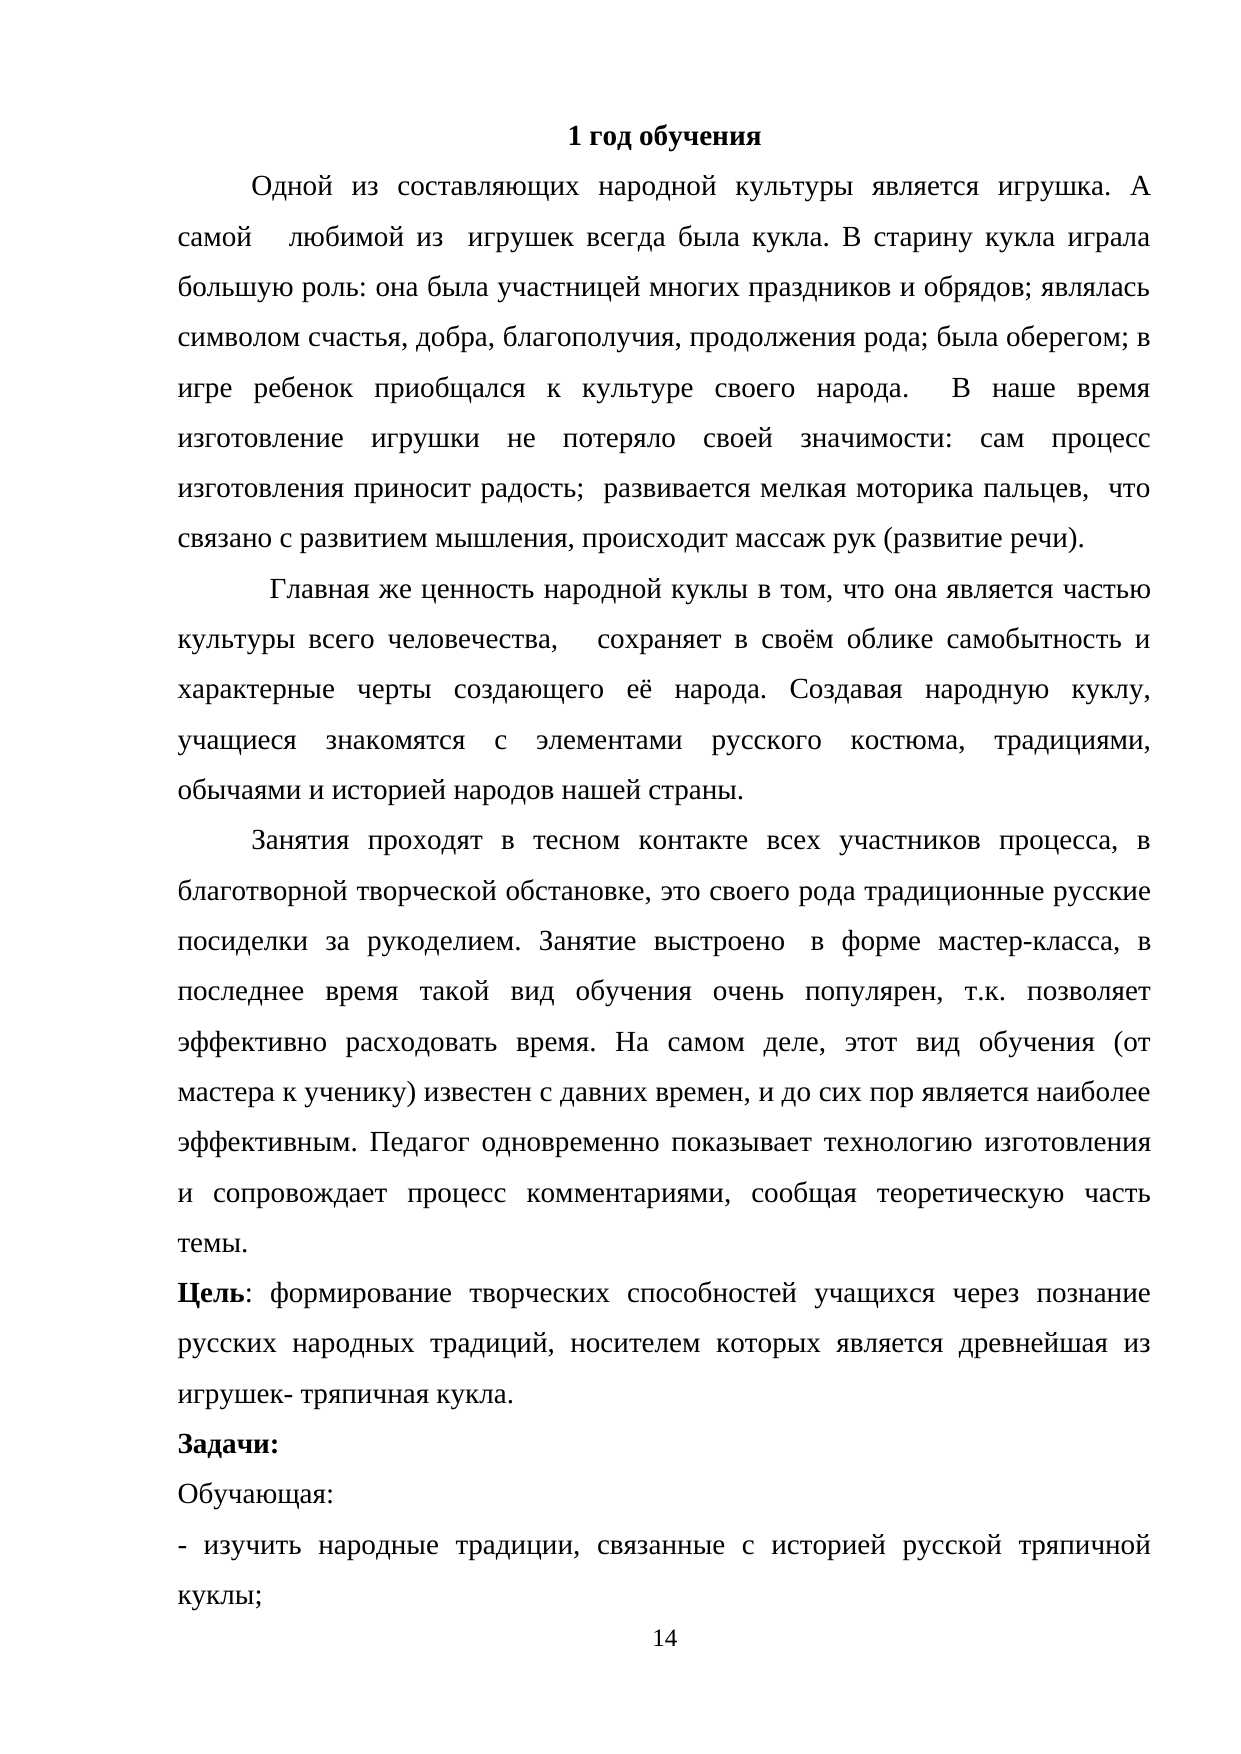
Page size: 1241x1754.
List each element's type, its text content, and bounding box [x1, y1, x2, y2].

text 1 год обучения [177, 118, 1152, 152]
text Задачи: [177, 1426, 1152, 1460]
text Главная же ценность народной куклы в том, что она является частью культуры всего человечества, сохраняет в своём облике самобытность и характерные черты создающего её народа. Создавая народную куклу, учащиеся знакомятся с элементами русского костюма, традициями, обычаями и историей народов нашей страны. [177, 571, 1152, 806]
text Обучающая: [177, 1477, 1152, 1510]
text Занятия проходят в тесном контакте всех участников процесса, в благотворной творческой обстановке, это своего рода традиционные русские посиделки за рукоделием. Занятие выстроено в форме мастер-класса, в последнее время такой вид обучения очень популярен, т.к. позволяет эффективно расходовать время. На самом деле, этот вид обучения (от мастера к ученику) известен с давних времен, и до сих пор является наиболее эффективным. Педагог одновременно показывает технологию изготовления и сопровождает процесс комментариями, сообщая теоретическую часть темы. [177, 822, 1152, 1258]
text - изучить народные традиции, связанные с историей русской тряпичной куклы; [177, 1527, 1152, 1611]
text Одной из составляющих народной культуры является игрушка. А самой любимой из игрушек всегда была кукла. В старину кукла играла большую роль: она была участницей многих праздников и обрядов; являлась символом счастья, добра, благополучия, продолжения рода; была оберегом; в игре ребенок приобщался к культуре своего народа. В наше время изготовление игрушки не потеряло своей значимости: сам процесс изготовления приносит радость; развивается мелкая моторика пальцев, что связано с развитием мышления, происходит массаж рук (развитие речи). [177, 168, 1152, 554]
text Цель: формирование творческих способностей учащихся через познание русских народных традиций, носителем которых является древнейшая из игрушек- тряпичная кукла. [177, 1275, 1152, 1409]
